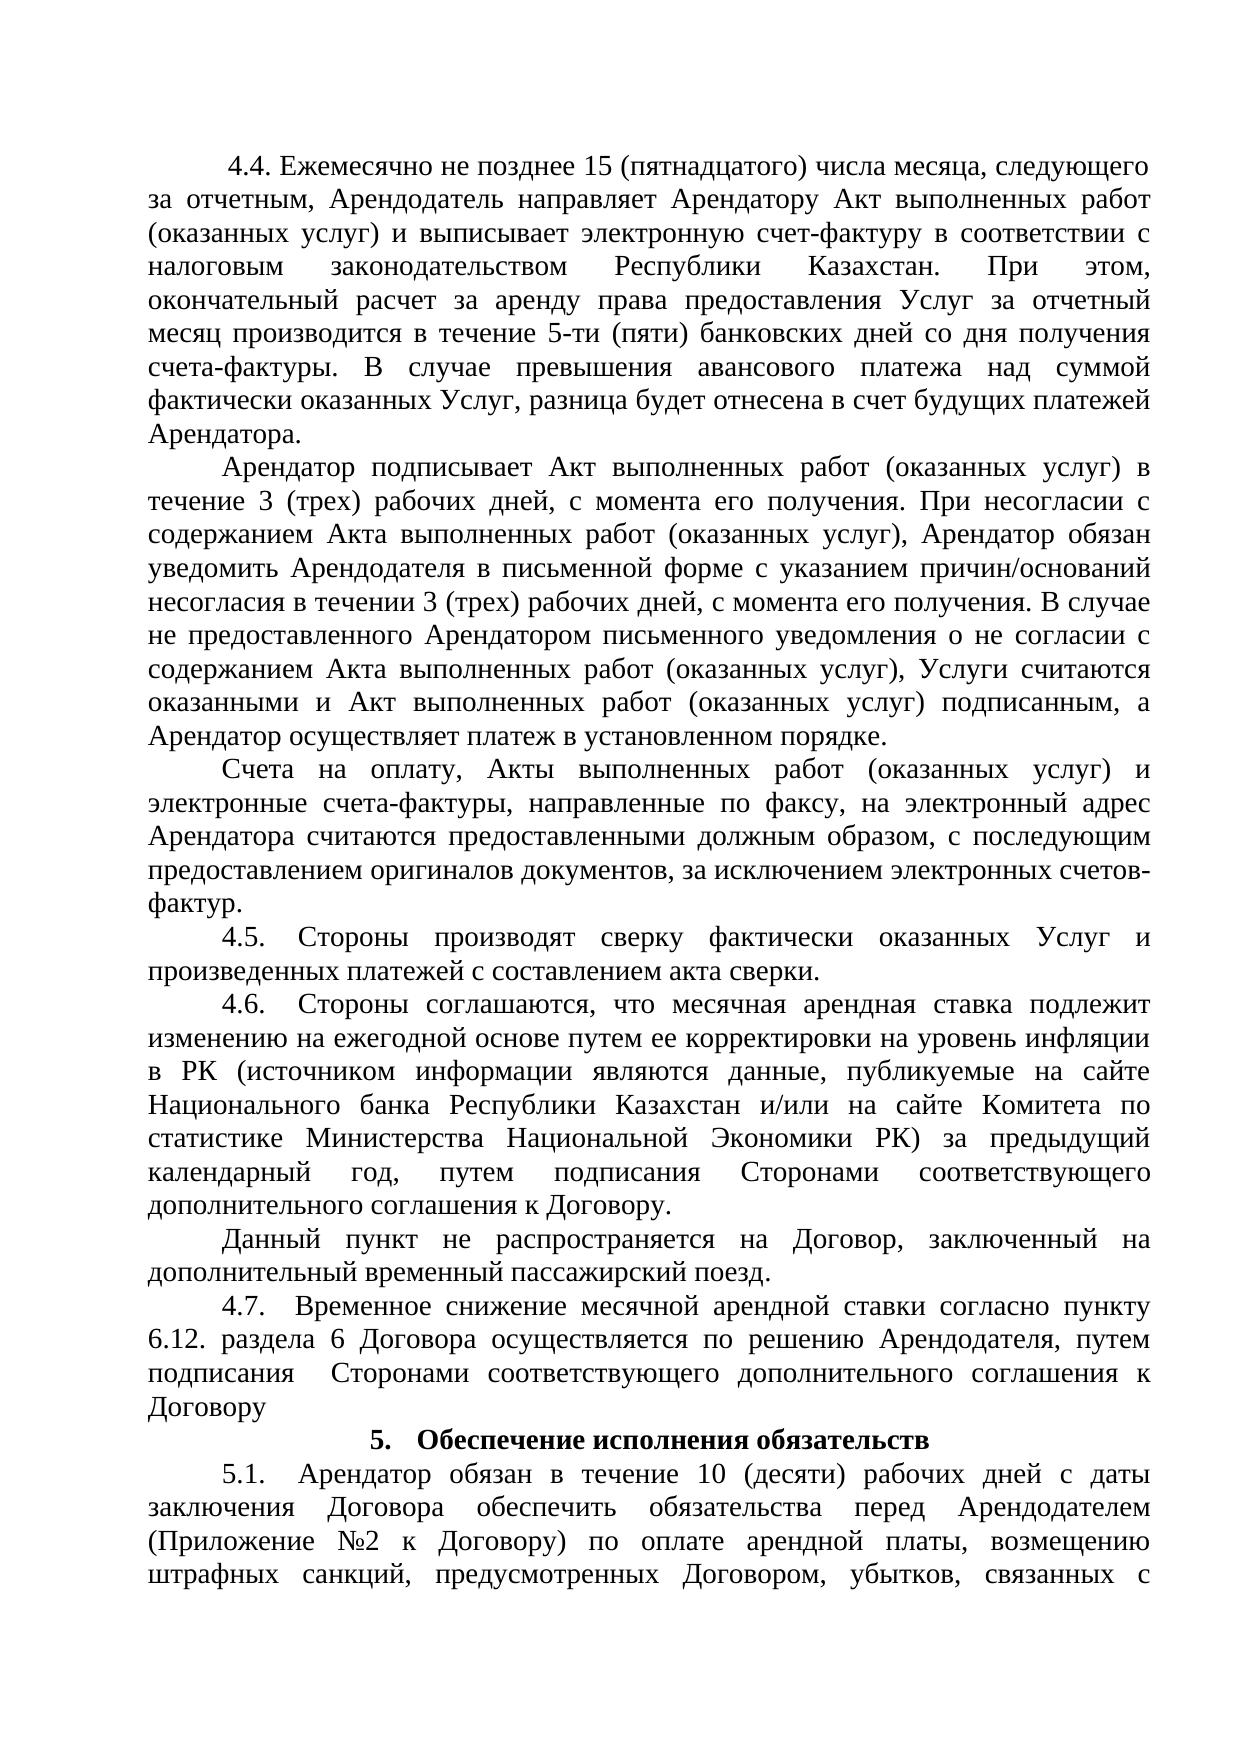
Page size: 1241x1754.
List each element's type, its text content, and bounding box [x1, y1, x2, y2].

list Стороны соглашаются, что месячная арендная ставка подлежит изменению на ежегодной основе путем ее корректировки на уровень инфляции в РК (источником информации являются данные, публикуемые на сайте Национального банка Республики Казахстан и/или на сайте Комитета по статистике Министерства Национальной Экономики РК) за предыдущий календарный год, путем подписания Сторонами соответствующего дополнительного соглашения к Договору. [148, 986, 1152, 1221]
text Арендатор подписывает Акт выполненных работ (оказанных услуг) в течение 3 (трех) рабочих дней, с момента его получения. При несогласии с содержанием Акта выполненных работ (оказанных услуг), Арендатор обязан уведомить Арендодателя в письменной форме с указанием причин/оснований несогласия в течении 3 (трех) рабочих дней, с момента его получения. В случае не предоставленного Арендатором письменного уведомления о не согласии с содержанием Акта выполненных работ (оказанных услуг), Услуги считаются оказанными и Акт выполненных работ (оказанных услуг) подписанным, а Арендатор осуществляет платеж в установленном порядке. [148, 449, 1152, 751]
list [148, 1456, 1152, 1590]
list Временное снижение месячной арендной ставки согласно пункту 6.12. раздела 6 Договора осуществляется по решению Арендодателя, путем подписания Сторонами соответствующего дополнительного соглашения к Договору [148, 1288, 1152, 1422]
text 4.4. Ежемесячно не позднее 15 (пятнадцатого) числа месяца, следующего за отчетным, Арендодатель направляет Арендатору Акт выполненных работ (оказанных услуг) и выписывает электронную счет-фактуру в соответствии с налоговым законодательством Республики Казахстан. При этом, окончательный расчет за аренду права предоставления Услуг за отчетный месяц производится в течение 5-ти (пяти) банковских дней со дня получения счета-фактуры. В случае превышения авансового платежа над суммой фактически оказанных Услуг, разница будет отнесена в счет будущих платежей Арендатора. [148, 148, 1152, 449]
list Стороны производят сверку фактически оказанных Услуг и произведенных платежей с составлением акта сверки. [148, 919, 1152, 986]
text Счета на оплату, Акты выполненных работ (оказанных услуг) и электронные счета-фактуры, направленные по факсу, на электронный адрес Арендатора считаются предоставленными должным образом, с последующим предоставлением оригиналов документов, за исключением электронных счетов-фактур. [148, 751, 1152, 919]
text Данный пункт не распространяется на Договор, заключенный на дополнительный временный пассажирский поезд. [148, 1221, 1152, 1288]
list Обеспечение исполнения обязательств [148, 1422, 1152, 1456]
